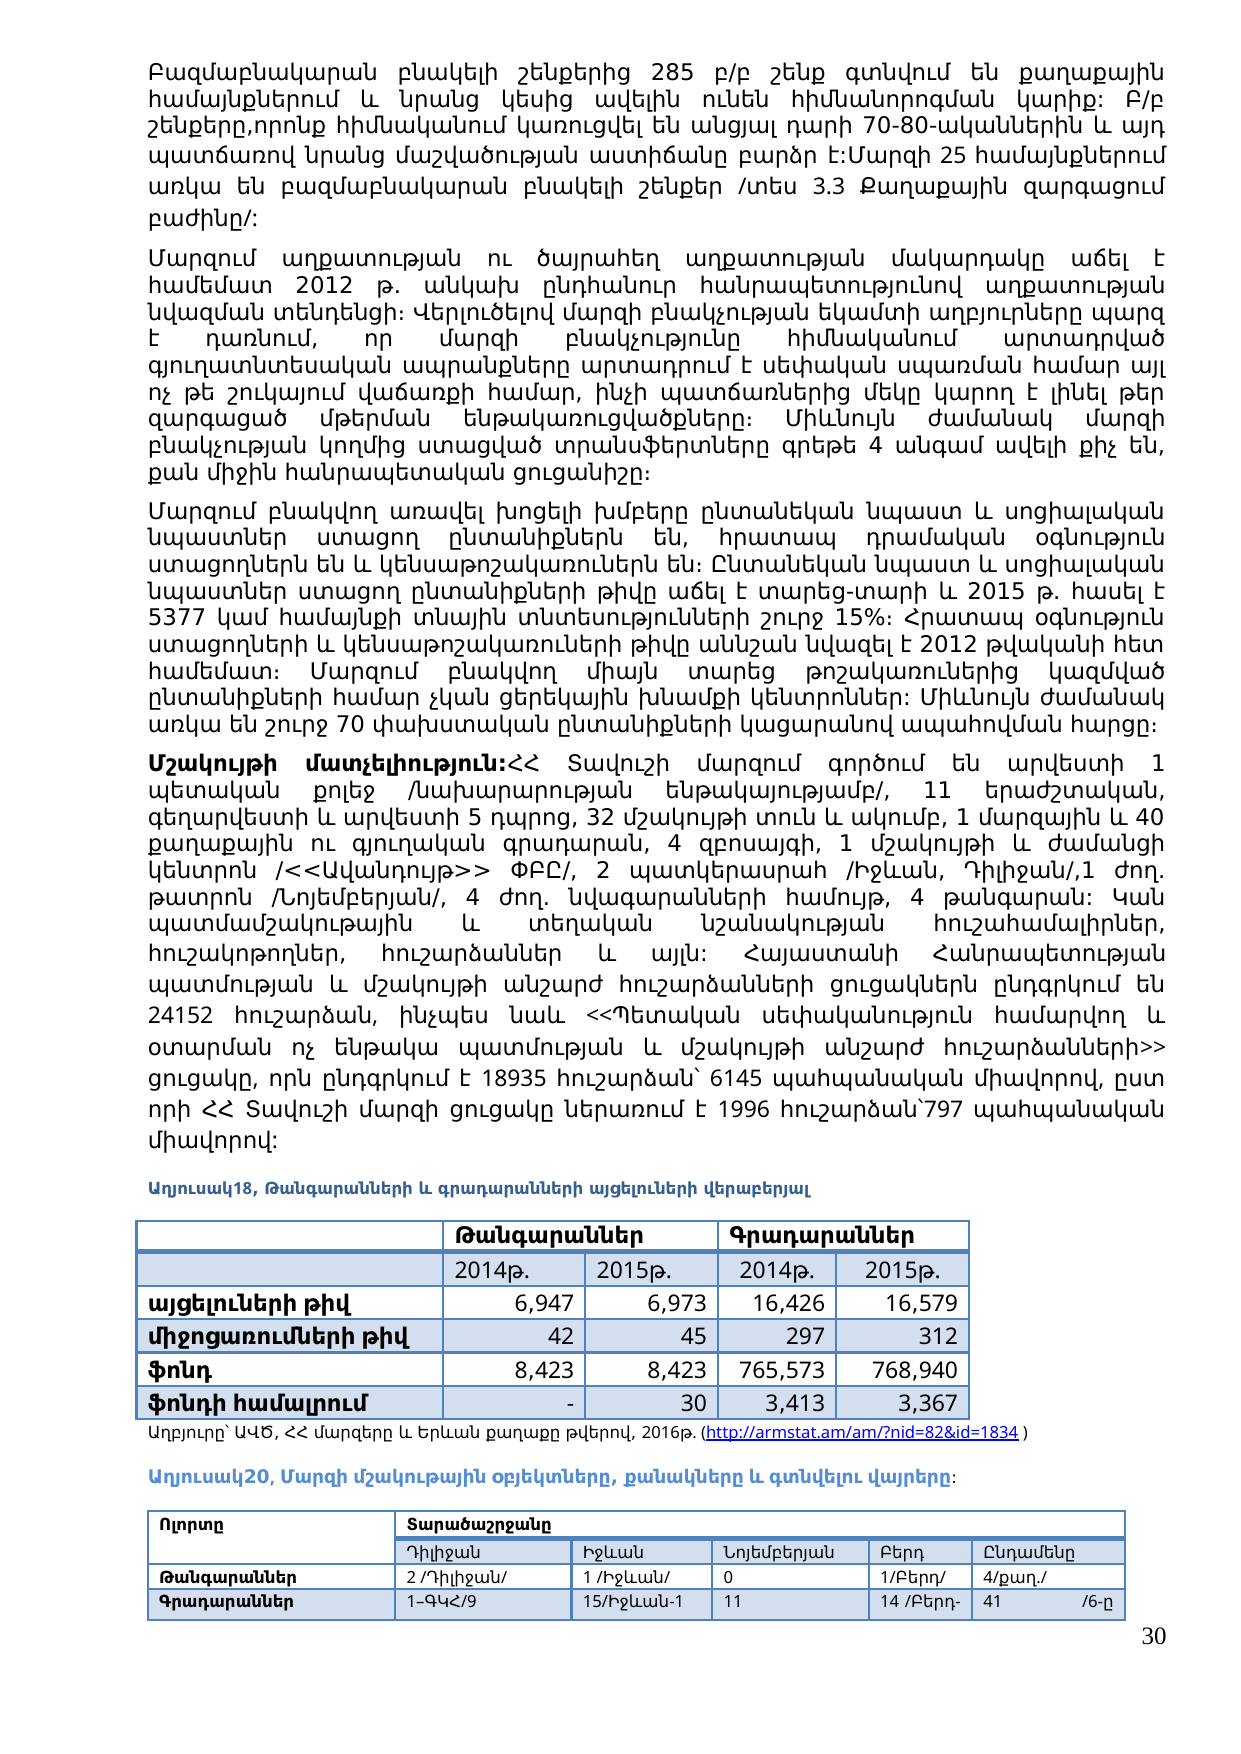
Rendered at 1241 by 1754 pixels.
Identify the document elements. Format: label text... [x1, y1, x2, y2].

text Մարզում աղքատության ու ծայրահեղ աղքատության մակարդակը աճել է համեմատ 2012 թ. անկախ ընդհանուր հանրապետությունով աղքատության նվազման տենդենցի։ Վերլուծելով մարզի բնակչության եկամտի աղբյուրները պարզ է դառնում, որ մարզի բնակչությունը հիմնականում արտադրված գյուղատնտեսական ապրանքները արտադրում է սեփական սպառման համար այլ ոչ թե շուկայում վաճառքի համար, ինչի պատճառներից մեկը կարող է լինել թեր զարգացած մթերման ենթակառուցվածքները։ Միևնույն ժամանակ մարզի բնակչության կողմից ստացված տրանսֆերտները գրեթե 4 անգամ ավելի քիչ են, քան միջին հանրապետական ցուցանիշը։ [148, 245, 1166, 485]
text Աղյուսակ18, Թանգարանների և գրադարանների այցելուների վերաբերյալ [148, 1177, 1166, 1199]
table_cell միջոցառումների թիվ [138, 1320, 442, 1351]
table_header Գրադարաններ [719, 1222, 968, 1249]
table_cell 2014թ. [444, 1254, 584, 1285]
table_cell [870, 1590, 971, 1619]
table_cell Ընդամենը [973, 1541, 1124, 1563]
table_cell 6,973 [586, 1287, 717, 1318]
table_cell ֆոնդի համալրում [138, 1387, 442, 1418]
table_cell 2015թ. [586, 1254, 717, 1285]
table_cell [713, 1590, 868, 1619]
table_cell Բերդ [870, 1541, 971, 1563]
text Աղբյուրը՝ ԱՎԾ, ՀՀ մարզերը և Երևան քաղաքը թվերով, 2016թ. (http://armstat.am/am/?nid=82&id=1834 ) [148, 1420, 1166, 1443]
table_cell 6,947 [444, 1287, 584, 1318]
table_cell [573, 1590, 711, 1619]
table_cell ֆոնդ [138, 1354, 442, 1385]
table_cell 42 [444, 1320, 584, 1351]
table_cell 312 [837, 1320, 968, 1351]
table_cell [138, 1254, 442, 1285]
table_cell 768,940 [837, 1354, 968, 1385]
text Բազմաբնակարան բնակելի շենքերից 285 բ/բ շենք գտնվում են քաղաքային համայնքներում և նրանց կեսից ավելին ունեն հիմնանորոգման կարիք: Բ/բ շենքերը,որոնք հիմնականում կառուցվել են անցյալ դարի 70-80-ականներին և այդ պատճառով նրանց մաշվածության աստիճանը բարձր է:Մարզի 25 համայնքներում առկա են բազմաբնակարան բնակելի շենքեր /տես 3.3 Քաղաքային զարգացում բաժինը/: [148, 59, 1166, 233]
table_cell 0 [713, 1565, 868, 1588]
table_header Ոլորտը [149, 1512, 394, 1563]
table_cell 1 /Իջևան/ [573, 1565, 711, 1588]
table_cell 30 [586, 1387, 717, 1418]
table_header Տարածաշրջանը [396, 1512, 1124, 1536]
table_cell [396, 1590, 570, 1619]
table_cell 8,423 [444, 1354, 584, 1385]
table_cell Գրադարաններ [149, 1590, 394, 1619]
table_cell Նոյեմբերյան [713, 1541, 868, 1563]
table_cell 16,579 [837, 1287, 968, 1318]
table_cell 1/Բերդ/ [870, 1565, 971, 1588]
table_cell Թանգարաններ [149, 1565, 394, 1588]
table_cell 3,413 [719, 1387, 835, 1418]
table_header Թանգարաններ [444, 1222, 717, 1249]
table_header [138, 1222, 442, 1249]
table_cell 765,573 [719, 1354, 835, 1385]
table_cell 2015թ. [837, 1254, 968, 1285]
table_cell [973, 1590, 1124, 1619]
table_cell Դիլիջան [396, 1541, 570, 1563]
table_cell 8,423 [586, 1354, 717, 1385]
table_cell - [444, 1387, 584, 1418]
table_cell 2014թ. [719, 1254, 835, 1285]
table_cell 45 [586, 1320, 717, 1351]
table_cell 297 [719, 1320, 835, 1351]
table_cell 2 /Դիլիջան/ [396, 1565, 570, 1588]
table_cell Իջևան [573, 1541, 711, 1563]
text Մշակույթի մատչելիություն:ՀՀ Տավուշի մարզում գործում են արվեստի 1 պետական քոլեջ /նախարարության ենթակայությամբ/, 11 երաժշտական, գեղարվեստի և արվեստի 5 դպրոց, 32 մշակույթի տուն և ակումբ, 1 մարզային և 40 քաղաքային ու գյուղական գրադարան, 4 զբոսայգի, 1 մշակույթի և ժամանցի կենտրոն /<<Ավանդույթ>> ՓԲԸ/, 2 պատկերասրահ /Իջևան, Դիլիջան/,1 ժող. թատրոն /Նոյեմբերյան/, 4 ժող. նվագարանների համույթ, 4 թանգարան: Կան պատմամշակութային և տեղական նշանակության հուշահամալիրներ, հուշակոթողներ, հուշարձաններ և այլն: Հայաստանի Հանրապետության պատմության և մշակույթի անշարժ հուշարձանների ցուցակներն ընդգրկում են 24152 հուշարձան, ինչպես նաև <<Պետական սեփականություն համարվող և օտարման ոչ ենթակա պատմության և մշակույթի անշարժ հուշարձանների>> ցուցակը, որն ընդգրկում է 18935 հուշարձան՝ 6145 պահպանական միավորով, ըստ որի ՀՀ Տավուշի մարզի ցուցակը ներառում է 1996 հուշարձան՝797 պահպանական միավորով: [148, 750, 1166, 1156]
table_cell 3,367 [837, 1387, 968, 1418]
text Մարզում բնակվող առավել խոցելի խմբերը ընտանեկան նպաստ և սոցիալական նպաստներ ստացող ընտանիքներն են, հրատապ դրամական օգնություն ստացողներն են և կենսաթոշակառուներն են։ Ընտանեկան նպաստ և սոցիալական նպաստներ ստացող ընտանիքների թիվը աճել է տարեց-տարի և 2015 թ. հասել է 5377 կամ համայնքի տնային տնտեսությունների շուրջ 15%։ Հրատապ օգնություն ստացողների և կենսաթոշակառուների թիվը աննշան նվազել է 2012 թվականի հետ համեմատ։ Մարզում բնակվող միայն տարեց թոշակառուներից կազմված ընտանիքների համար չկան ցերեկային խնամքի կենտրոններ: Միևնույն ժամանակ առկա են շուրջ 70 փախստական ընտանիքների կացարանով ապահովման հարցը։ [148, 498, 1166, 738]
table_cell 16,426 [719, 1287, 835, 1318]
table_cell այցելուների թիվ [138, 1287, 442, 1318]
table_cell 4/քաղ./ [973, 1565, 1124, 1588]
